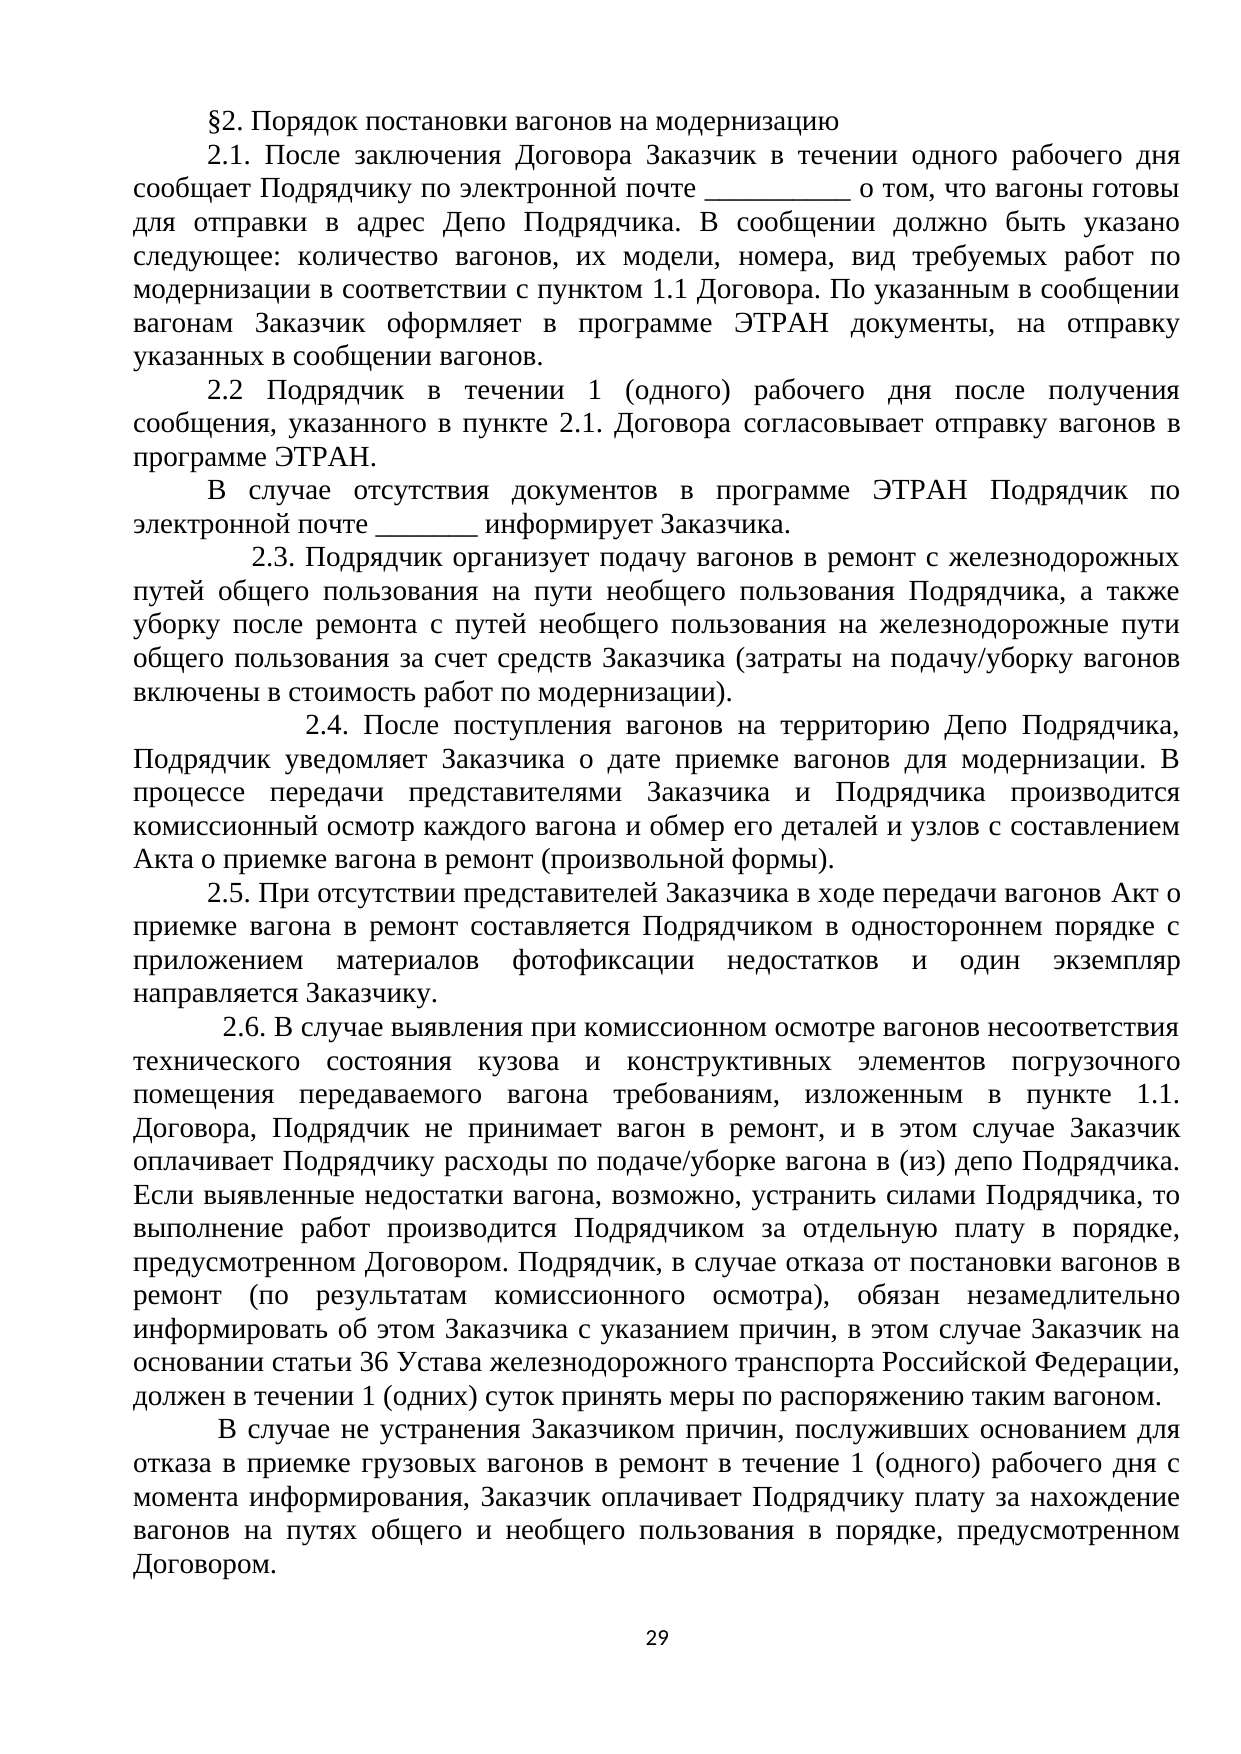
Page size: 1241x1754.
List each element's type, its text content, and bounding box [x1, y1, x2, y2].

text 2.1. После заключения Договора Заказчик в течении одного рабочего дня сообщает Подрядчику по электронной почте __________ о том, что вагоны готовы для отправки в адрес Депо Подрядчика. В сообщении должно быть указано следующее: количество вагонов, их модели, номера, вид требуемых работ по модернизации в соответствии с пунктом 1.1 Договора. По указанным в сообщении вагонам Заказчик оформляет в программе ЭТРАН документы, на отправку указанных в сообщении вагонов. [133, 137, 1181, 372]
text 2.3. Подрядчик организует подачу вагонов в ремонт с железнодорожных путей общего пользования на пути необщего пользования Подрядчика, а также уборку после ремонта с путей необщего пользования на железнодорожные пути общего пользования за счет средств Заказчика (затраты на подачу/уборку вагонов включены в стоимость работ по модернизации). [133, 539, 1181, 707]
text В случае не устранения Заказчиком причин, послуживших основанием для отказа в приемке грузовых вагонов в ремонт в течение 1 (одного) рабочего дня с момента информирования, Заказчик оплачивает Подрядчику плату за нахождение вагонов на путях общего и необщего пользования в порядке, предусмотренном Договором. [133, 1412, 1181, 1579]
text 2.5. При отсутствии представителей Заказчика в ходе передачи вагонов Акт о приемке вагона в ремонт составляется Подрядчиком в одностороннем порядке с приложением материалов фотофиксации недостатков и один экземпляр направляется Заказчику. [133, 875, 1181, 909]
text 2.2 Подрядчик в течении 1 (одного) рабочего дня после получения сообщения, указанного в пункте 2.1. Договора согласовывает отправку вагонов в программе ЭТРАН. [133, 372, 464, 405]
text 2.5. При отсутствии представителей Заказчика в ходе передачи вагонов Акт о приемке вагона в ремонт составляется Подрядчиком в одностороннем порядке с приложением материалов фотофиксации недостатков и один экземпляр направляется Заказчику. [133, 942, 1181, 1009]
text 2.4. После поступления вагонов на территорию Депо Подрядчика, Подрядчик уведомляет Заказчика о дате приемке вагонов для модернизации. В процессе передачи представителями Заказчика и Подрядчика производится комиссионный осмотр каждого вагона и обмер его деталей и узлов с составлением Акта о приемке вагона в ремонт (произвольной формы). [133, 707, 1181, 875]
text §2. Порядок постановки вагонов на модернизацию [133, 103, 1181, 137]
text 2.6. В случае выявления при комиссионном осмотре вагонов несоответствия технического состояния кузова и конструктивных элементов погрузочного помещения передаваемого вагона требованиям, изложенным в пункте 1.1. Договора, Подрядчик не принимает вагон в ремонт, и в этом случае Заказчик оплачивает Подрядчику расходы по подаче/уборке вагона в (из) депо Подрядчика. Если выявленные недостатки вагона, возможно, устранить силами Подрядчика, то выполнение работ производится Подрядчиком за отдельную плату в порядке, предусмотренном Договором. Подрядчик, в случае отказа от постановки вагонов в ремонт (по результатам комиссионного осмотра), обязан незамедлительно информировать об этом Заказчика с указанием причин, в этом случае Заказчик на основании статьи 36 Устава железнодорожного транспорта Российской Федерации, должен в течении 1 (одних) суток принять меры по распоряжению таким вагоном. [133, 1009, 1181, 1412]
text 2.2 Подрядчик в течении 1 (одного) рабочего дня после получения сообщения, указанного в пункте 2.1. Договора согласовывает отправку вагонов в программе ЭТРАН. [133, 405, 1181, 472]
text В случае отсутствия документов в программе ЭТРАН Подрядчик по электронной почте _______ информирует Заказчика. [133, 472, 1181, 539]
